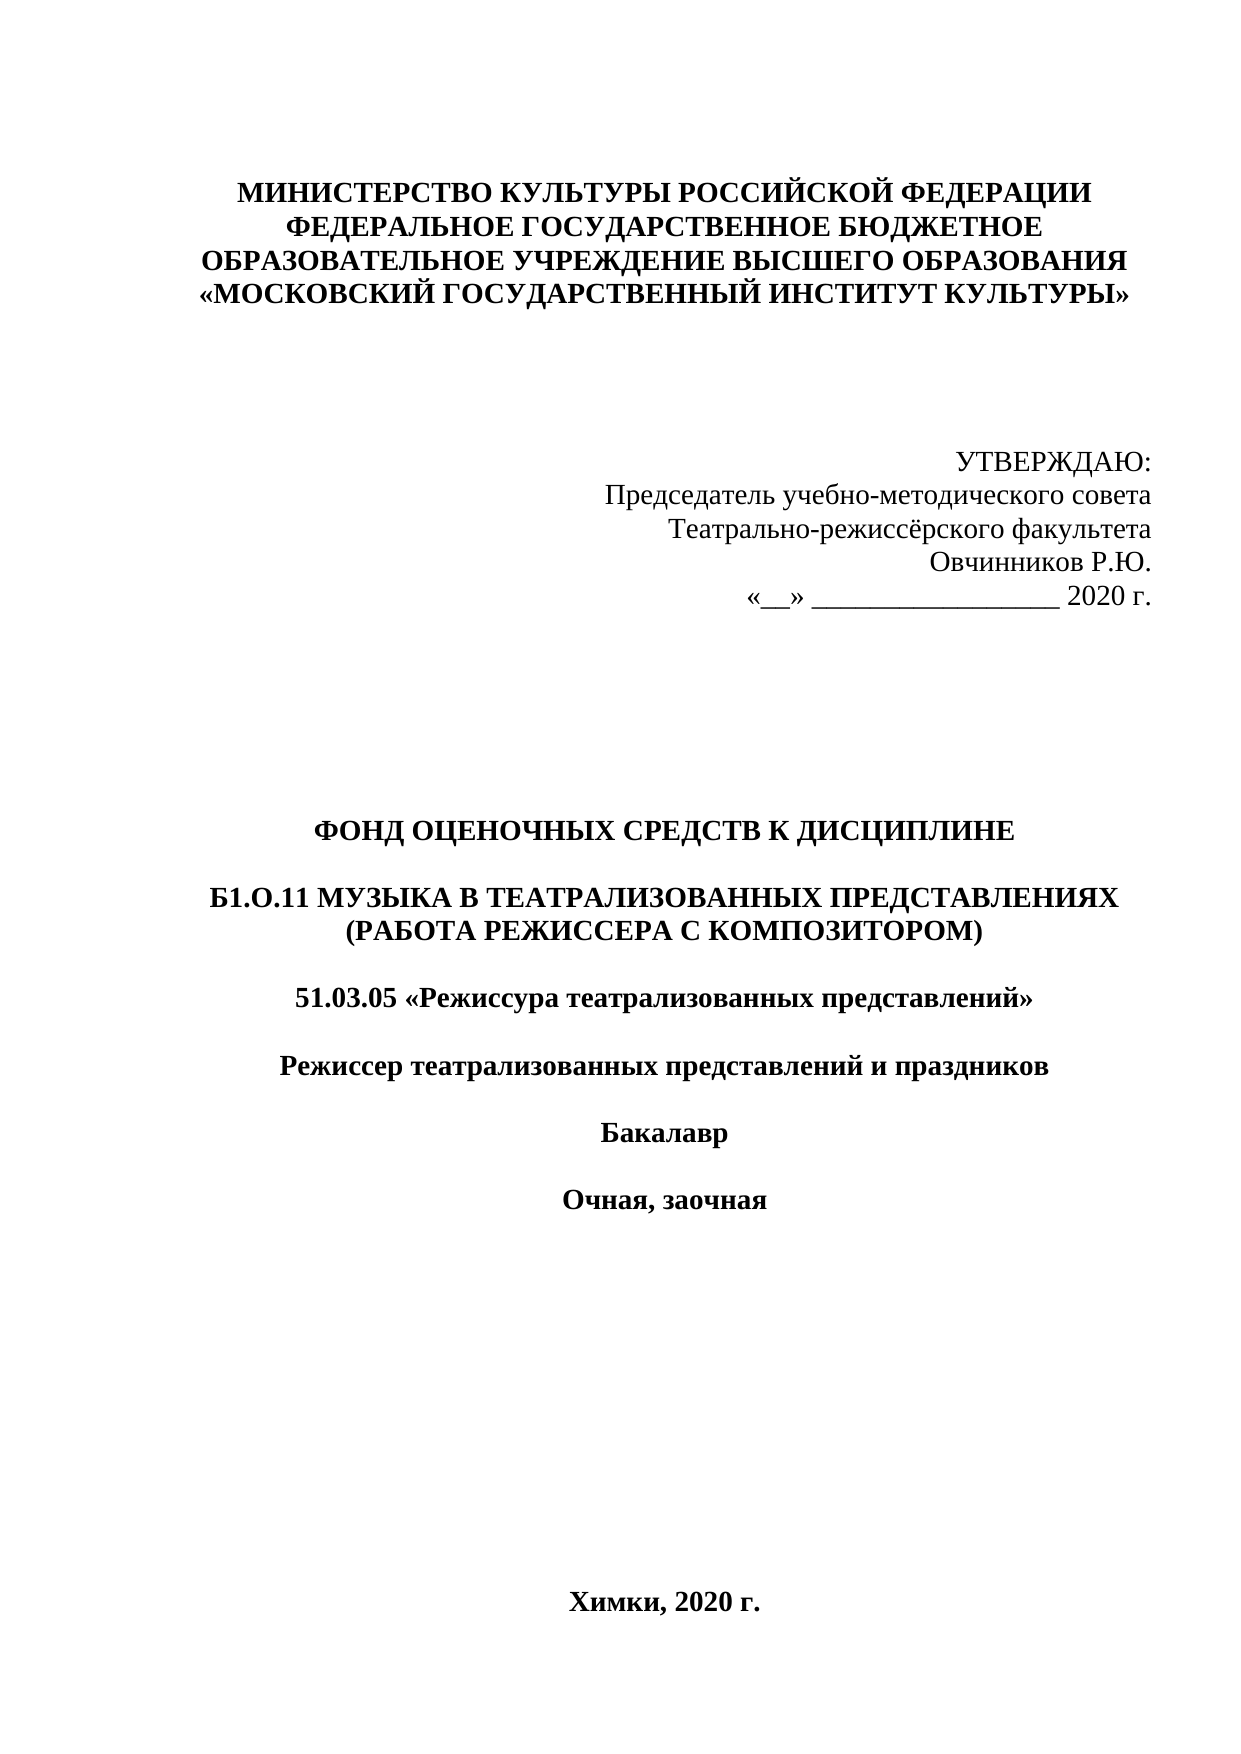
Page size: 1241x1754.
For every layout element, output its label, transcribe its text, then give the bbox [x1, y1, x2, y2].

text Химки, 2020 г. [177, 1584, 1152, 1618]
text Бакалавр [177, 1115, 1152, 1148]
text Б1.О.11 МУЗЫКА В ТЕАТРАЛИЗОВАННЫХ ПРЕДСТАВЛЕНИЯХ (РАБОТА РЕЖИССЕРА С КОМПОЗИТОРОМ) [177, 880, 1152, 947]
text ФОНД ОЦЕНОЧНЫХ СРЕДСТВ К ДИСЦИПЛИНЕ [177, 813, 1152, 846]
text МИНИСТЕРСТВО КУЛЬТУРЫ РОССИЙСКОЙ ФЕДЕРАЦИИ [177, 176, 1152, 209]
text Очная, заочная [177, 1182, 1152, 1215]
text Режиссер театрализованных представлений и праздников [177, 1048, 1152, 1081]
text Председатель учебно-методического совета [177, 477, 1152, 511]
text ФЕДЕРАЛЬНОЕ ГОСУДАРСТВЕННОЕ БЮДЖЕТНОЕ ОБРАЗОВАТЕЛЬНОЕ УЧРЕЖДЕНИЕ ВЫСШЕГО ОБРАЗОВАНИЯ [177, 209, 1152, 276]
text «МОСКОВСКИЙ ГОСУДАРСТВЕННЫЙ ИНСТИТУТ КУЛЬТУРЫ» [177, 276, 1152, 310]
text Театрально-режиссёрского факультета [177, 511, 1152, 544]
text УТВЕРЖДАЮ: [177, 444, 1152, 477]
text Овчинников Р.Ю. [177, 544, 1152, 578]
text 51.03.05 «Режиссура театрализованных представлений» [177, 981, 1152, 1014]
text «__» _________________ 2020 г. [177, 578, 1152, 612]
